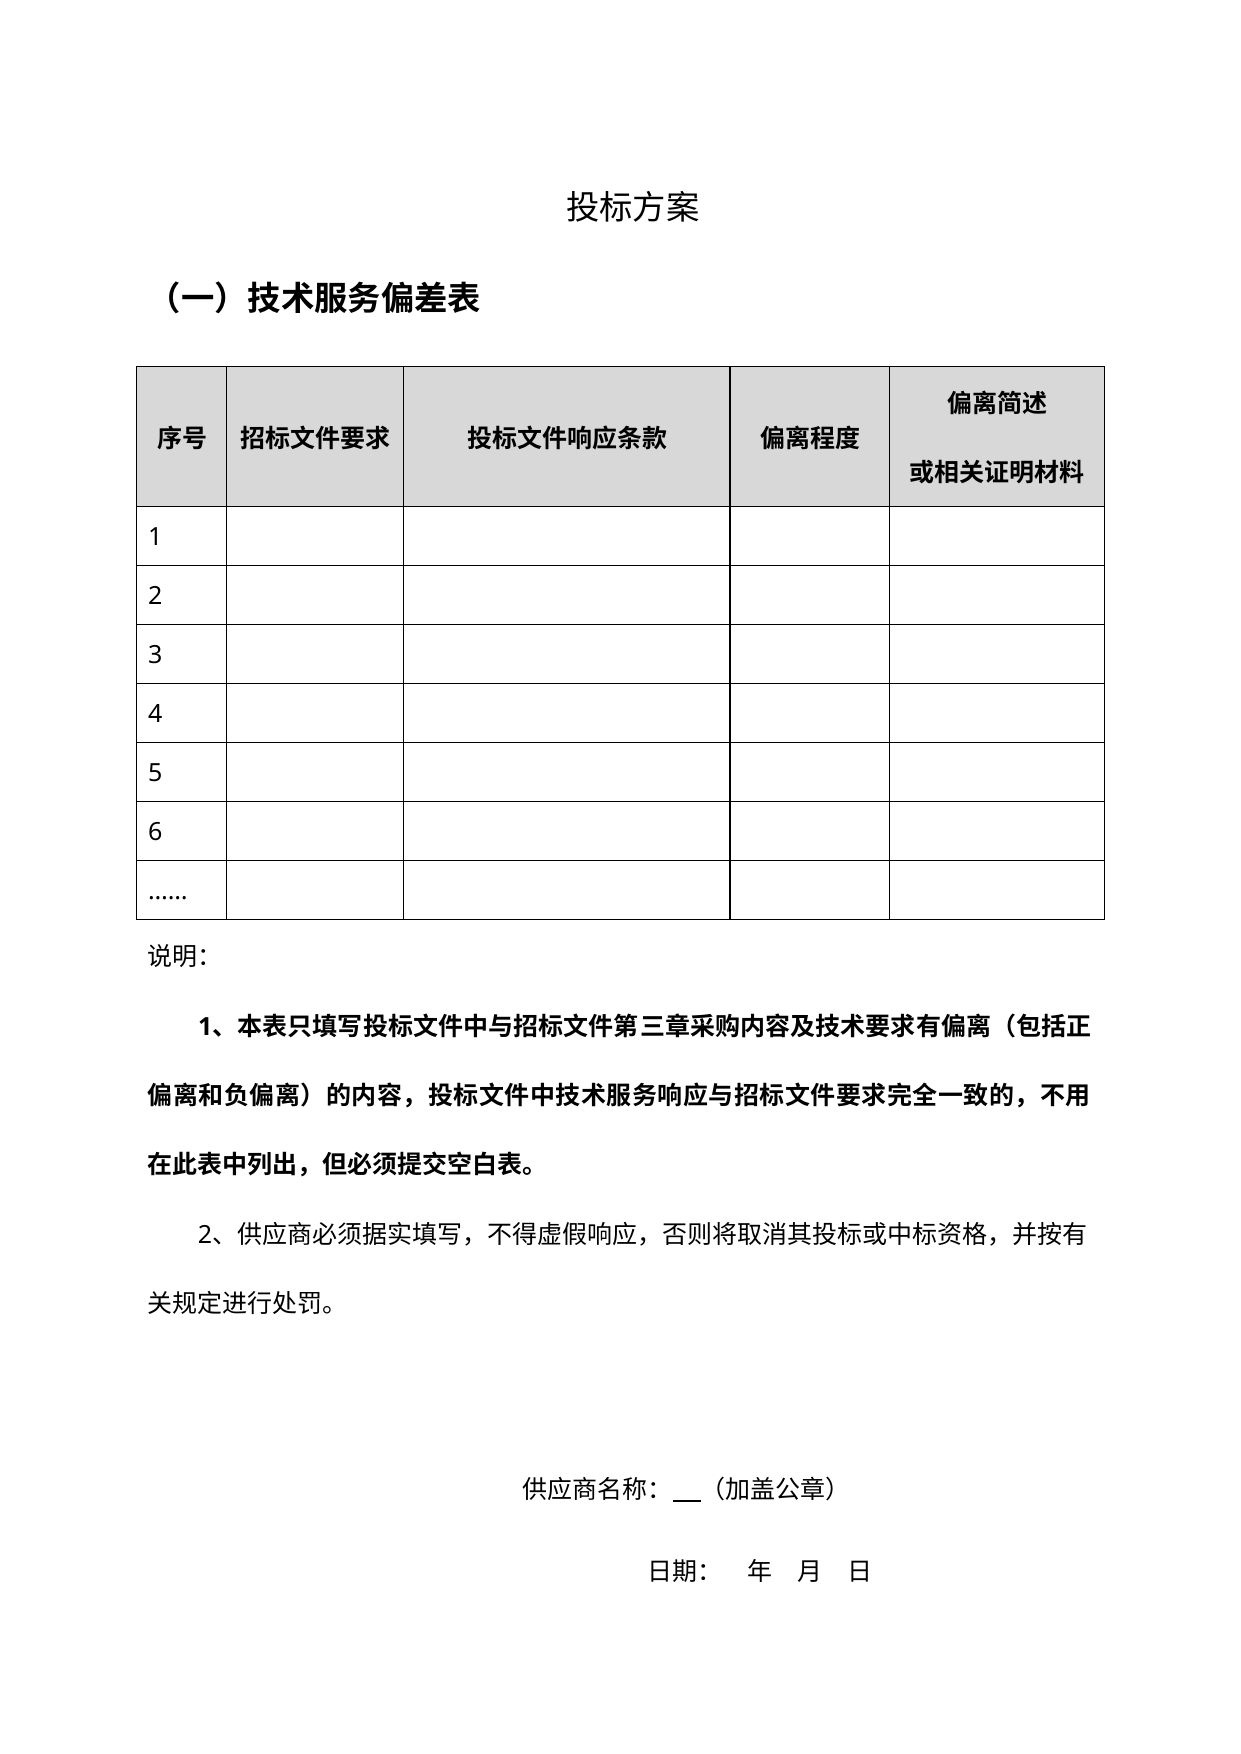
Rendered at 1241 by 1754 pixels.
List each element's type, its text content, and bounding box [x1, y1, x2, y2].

table_cell 2 [137, 566, 226, 624]
table_cell [227, 625, 403, 683]
table_header 招标文件要求 [227, 367, 403, 506]
text 供应商名称： （加盖公章） [148, 1453, 1093, 1522]
table_cell [227, 861, 403, 919]
table_cell [890, 802, 1104, 860]
table_cell [890, 743, 1104, 801]
table_cell [731, 625, 889, 683]
table_cell [404, 802, 729, 860]
table_cell [890, 507, 1104, 564]
table_cell [890, 861, 1104, 919]
table_cell [731, 861, 889, 919]
text 1、本表只填写投标文件中与招标文件第三章采购内容及技术要求有偏离（包括正偏离和负偏离）的内容，投标文件中技术服务响应与招标文件要求完全一致的，不用在此表中列出，但必须提交空白表。 [148, 989, 1093, 1197]
table_cell [731, 566, 889, 624]
table_cell [227, 802, 403, 860]
table_cell [890, 625, 1104, 683]
table_cell [890, 684, 1104, 742]
text 说明： [148, 920, 1093, 989]
table_cell [404, 507, 729, 564]
table_cell [227, 507, 403, 564]
text 2、供应商必须据实填写，不得虚假响应，否则将取消其投标或中标资格，并按有关规定进行处罚。 [148, 1197, 1093, 1336]
table_cell [404, 743, 729, 801]
table_cell [227, 566, 403, 624]
table_cell [404, 861, 729, 919]
table_cell [404, 566, 729, 624]
table_cell [890, 566, 1104, 624]
table_header 投标文件响应条款 [404, 367, 729, 506]
list （一）技术服务偏差表 [148, 262, 1093, 331]
table_cell [227, 684, 403, 742]
text 日期： 年 月 日 [148, 1535, 1093, 1604]
table_cell [731, 684, 889, 742]
table_cell 5 [137, 743, 226, 801]
table_cell [227, 743, 403, 801]
list 投标方案 [235, 170, 1030, 240]
table_cell 4 [137, 684, 226, 742]
table_cell [731, 743, 889, 801]
table_cell 1 [137, 507, 226, 564]
table_cell 3 [137, 625, 226, 683]
table_cell [404, 684, 729, 742]
table_header 偏离简述 或相关证明材料 [890, 367, 1104, 506]
table_cell [731, 802, 889, 860]
table_cell 6 [137, 802, 226, 860]
table_cell [404, 625, 729, 683]
table_header 偏离程度 [731, 367, 889, 506]
table_cell …… [137, 861, 226, 919]
table_cell [731, 507, 889, 564]
table_header 序号 [137, 367, 226, 506]
